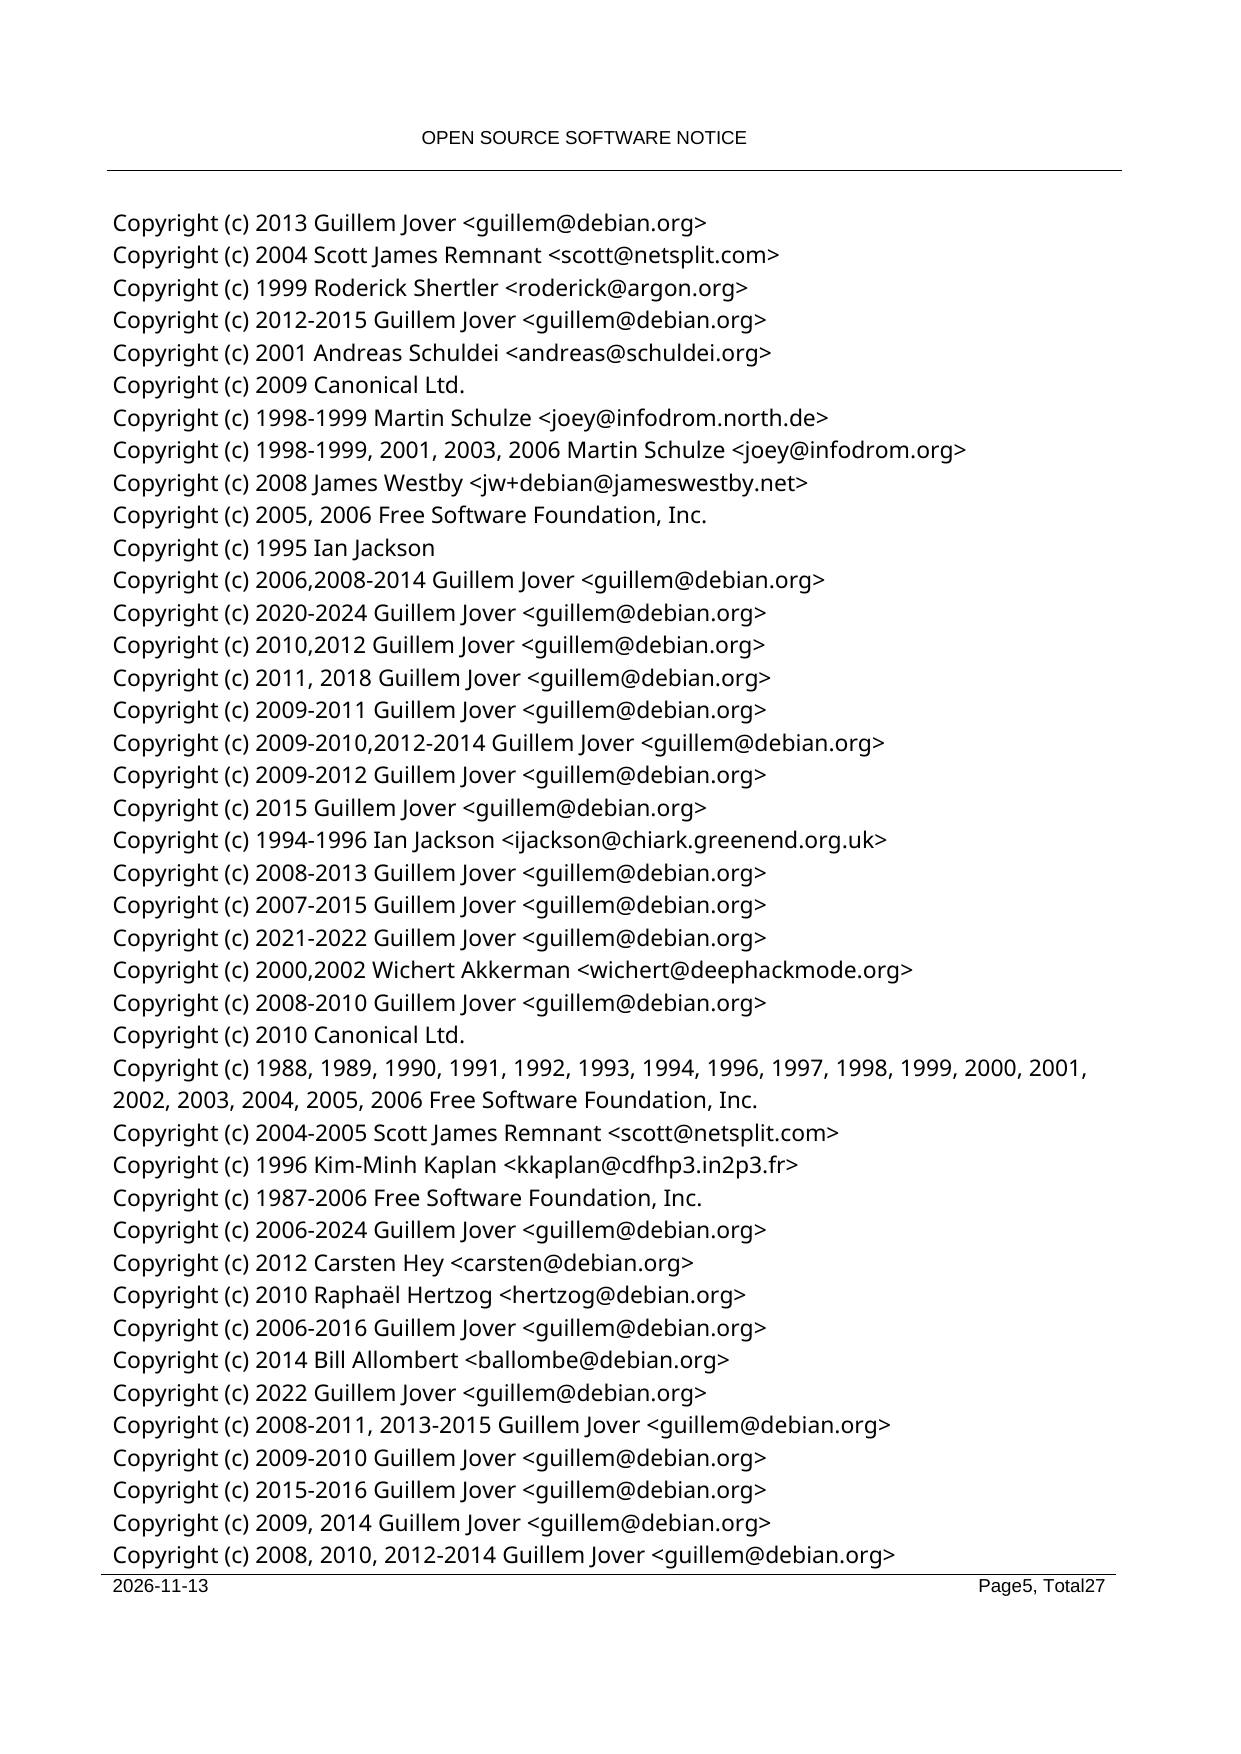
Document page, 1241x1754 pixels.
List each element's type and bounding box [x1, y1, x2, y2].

text [112, 206, 1128, 1571]
